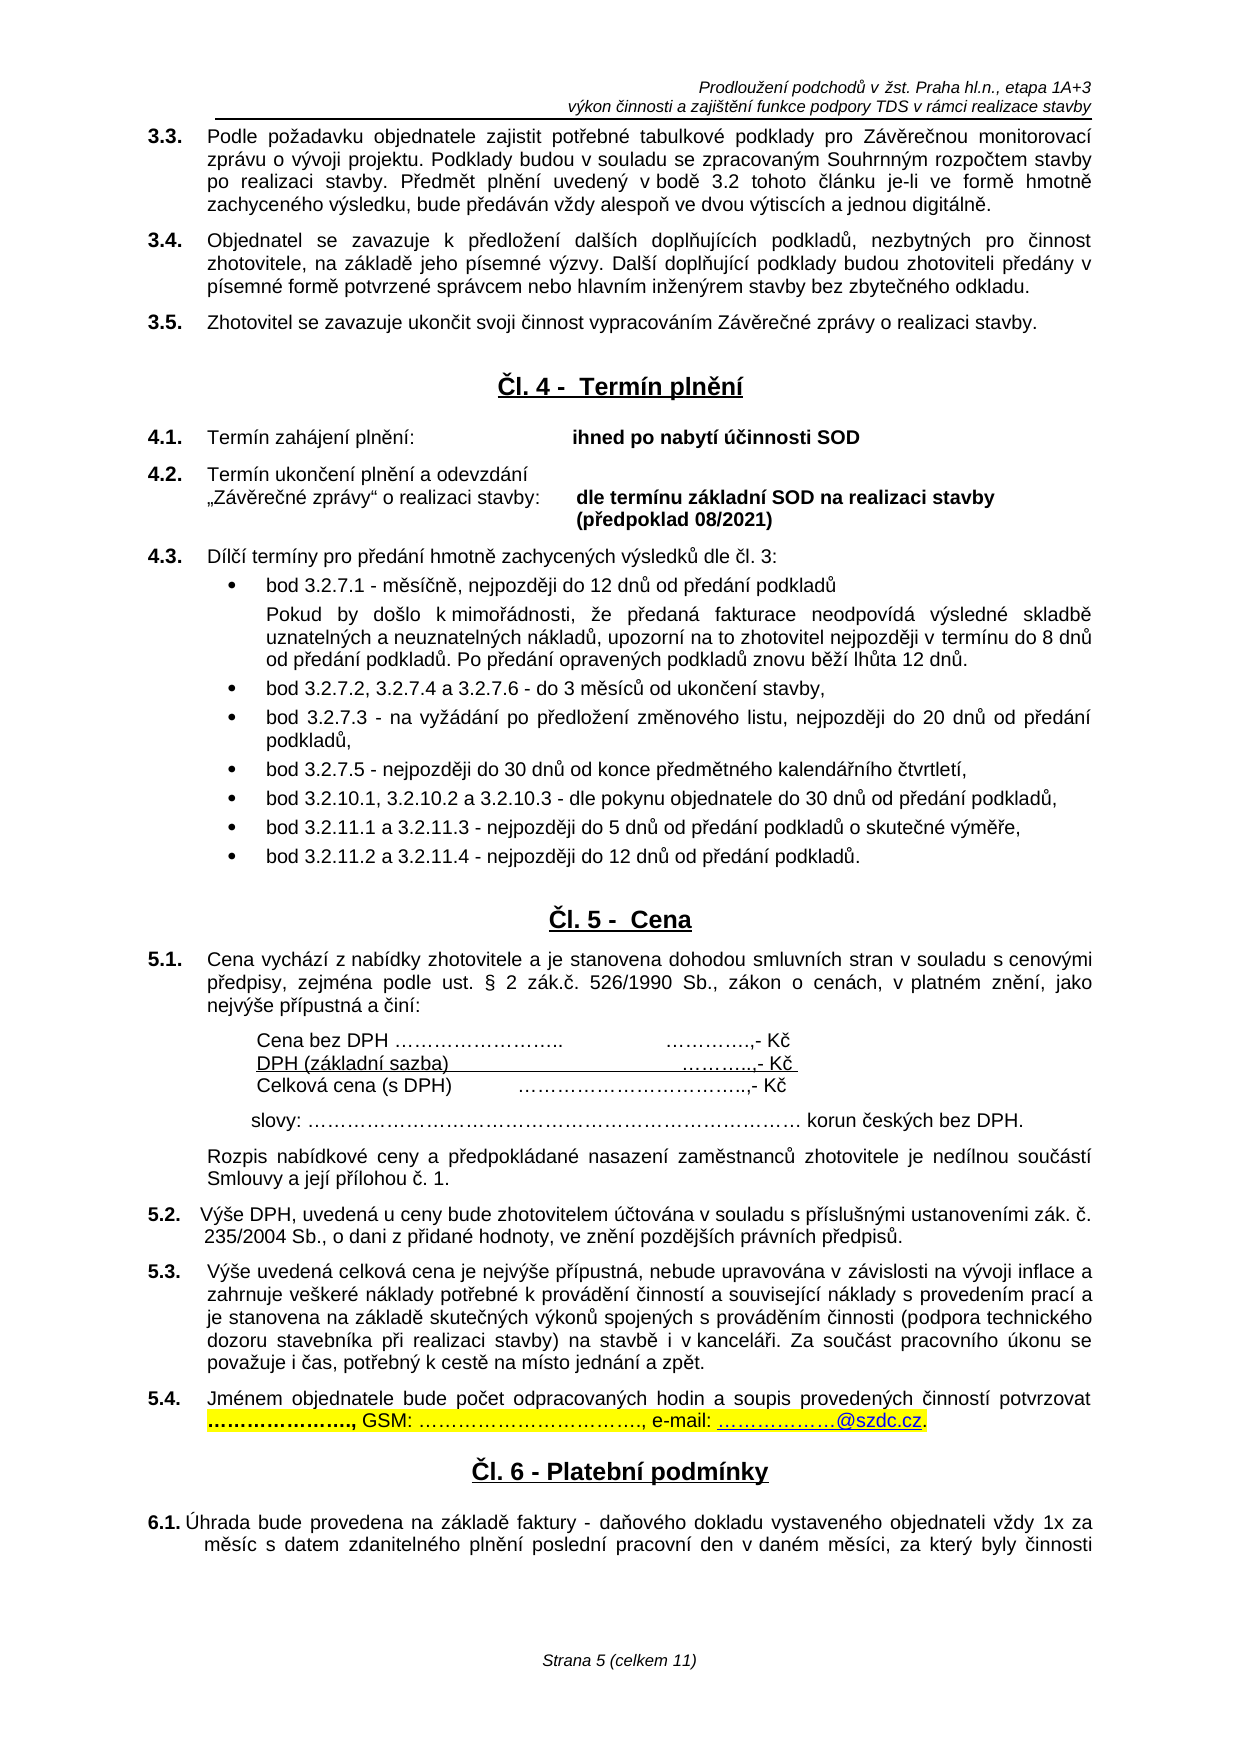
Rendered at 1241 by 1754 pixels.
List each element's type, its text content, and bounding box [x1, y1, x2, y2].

list bod 3.2.7.1 - měsíčně, nejpozději do 12 dnů od předání podkladů [228, 574, 1092, 597]
list bod 3.2.10.1, 3.2.10.2 a 3.2.10.3 - dle pokynu objednatele do 30 dnů od předání podkladů, [228, 787, 1092, 810]
list bod 3.2.7.2, 3.2.7.4 a 3.2.7.6 - do 3 měsíců od ukončení stavby, [228, 677, 1092, 700]
list Dílčí termíny pro předání hmotně zachycených výsledků dle čl. 3: [148, 543, 1092, 567]
text 5.3. Výše uvedená celková cena je nejvýše přípustná, nebude upravována v závislosti na vývoji inflace a zahrnuje veškeré náklady potřebné k provádění činností a související náklady s provedením prací a je stanovena na základě skutečných výkonů spojených s prováděním činnosti (podpora technického dozoru stavebníka při realizaci stavby) na stavbě i v kanceláři. Za součást pracovního úkonu se považuje i čas, potřebný k cestě na místo jednání a zpět. [148, 1260, 1092, 1374]
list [148, 1511, 1092, 1556]
text slovy: ………………………………………………………………… korun českých bez DPH. [207, 1109, 1092, 1132]
list Cena vychází z nabídky zhotovitele a je stanovena dohodou smluvních stran v souladu s cenovými předpisy, zejména podle ust. § 2 zák.č. 526/1990 Sb., zákon o cenách, v platném znění, jako nejvýše přípustná a činí: [148, 947, 1092, 1016]
list Termín ukončení plnění a odevzdání [148, 462, 1092, 486]
text Cena bez DPH …………………….. ………….,- Kč [207, 1029, 1092, 1051]
subtitle Čl. 5 - Cena [148, 906, 1092, 934]
list bod 3.2.7.5 - nejpozději do 30 dnů od konce předmětného kalendářního čtvrtletí, [228, 758, 1092, 781]
text 5.4. Jménem objednatele bude počet odpracovaných hodin a soupis provedených činností potvrzovat …………………., GSM: ……………………………., e-mail: ………………@szdc.cz. [148, 1386, 1092, 1432]
text Celková cena (s DPH) ……………………………..,- Kč [207, 1074, 1092, 1097]
list Zhotovitel se zavazuje ukončit svoji činnost vypracováním Závěrečné zprávy o realizaci stavby. [148, 310, 1092, 334]
list Podle požadavku objednatele zajistit potřebné tabulkové podklady pro Závěrečnou monitorovací zprávu o vývoji projektu. Podklady budou v souladu se zpracovaným Souhrnným rozpočtem stavby po realizaci stavby. Předmět plnění uvedený v bodě 3.2 tohoto článku je-li ve formě hmotně zachyceného výsledku, bude předáván vždy alespoň ve dvou výtiscích a jednou digitálně. [148, 123, 1092, 216]
list bod 3.2.7.3 - na vyžádání po předložení změnového listu, nejpozději do 20 dnů od předání podkladů, [228, 706, 1092, 752]
text Pokud by došlo k mimořádnosti, že předaná fakturace neodpovídá výsledné skladbě uznatelných a neuznatelných nákladů, upozorní na to zhotovitel nejpozději v termínu do 8 dnů od předání podkladů. Po předání opravených podkladů znovu běží lhůta 12 dnů. [266, 603, 1092, 671]
list bod 3.2.11.1 a 3.2.11.3 - nejpozději do 5 dnů od předání podkladů o skutečné výměře, [228, 816, 1092, 839]
list bod 3.2.11.2 a 3.2.11.4 - nejpozději do 12 dnů od předání podkladů. [228, 845, 1092, 868]
text „Závěrečné zprávy“ o realizaci stavby: dle termínu základní SOD na realizaci stavby (předpoklad 08/2021) [207, 486, 1092, 531]
text DPH (základní sazba) ………..,- Kč [207, 1051, 1092, 1074]
subtitle Čl. 6 - Platební podmínky [148, 1457, 1092, 1486]
list Výše DPH, uvedená u ceny bude zhotovitelem účtována v souladu s příslušnými ustanoveními zák. č. 235/2004 Sb., o dani z přidané hodnoty, ve znění pozdějších právních předpisů. [148, 1202, 1092, 1248]
subtitle Čl. 4 - Termín plnění [148, 371, 1092, 400]
list Objednatel se zavazuje k předložení dalších doplňujících podkladů, nezbytných pro činnost zhotovitele, na základě jeho písemné výzvy. Další doplňující podklady budou zhotoviteli předány v písemné formě potvrzené správcem nebo hlavním inženýrem stavby bez zbytečného odkladu. [148, 228, 1092, 297]
list Termín zahájení plnění: ihned po nabytí účinnosti SOD [148, 425, 1092, 449]
text Rozpis nabídkové ceny a předpokládané nasazení zaměstnanců zhotovitele je nedílnou součástí Smlouvy a její přílohou č. 1. [207, 1144, 1092, 1190]
